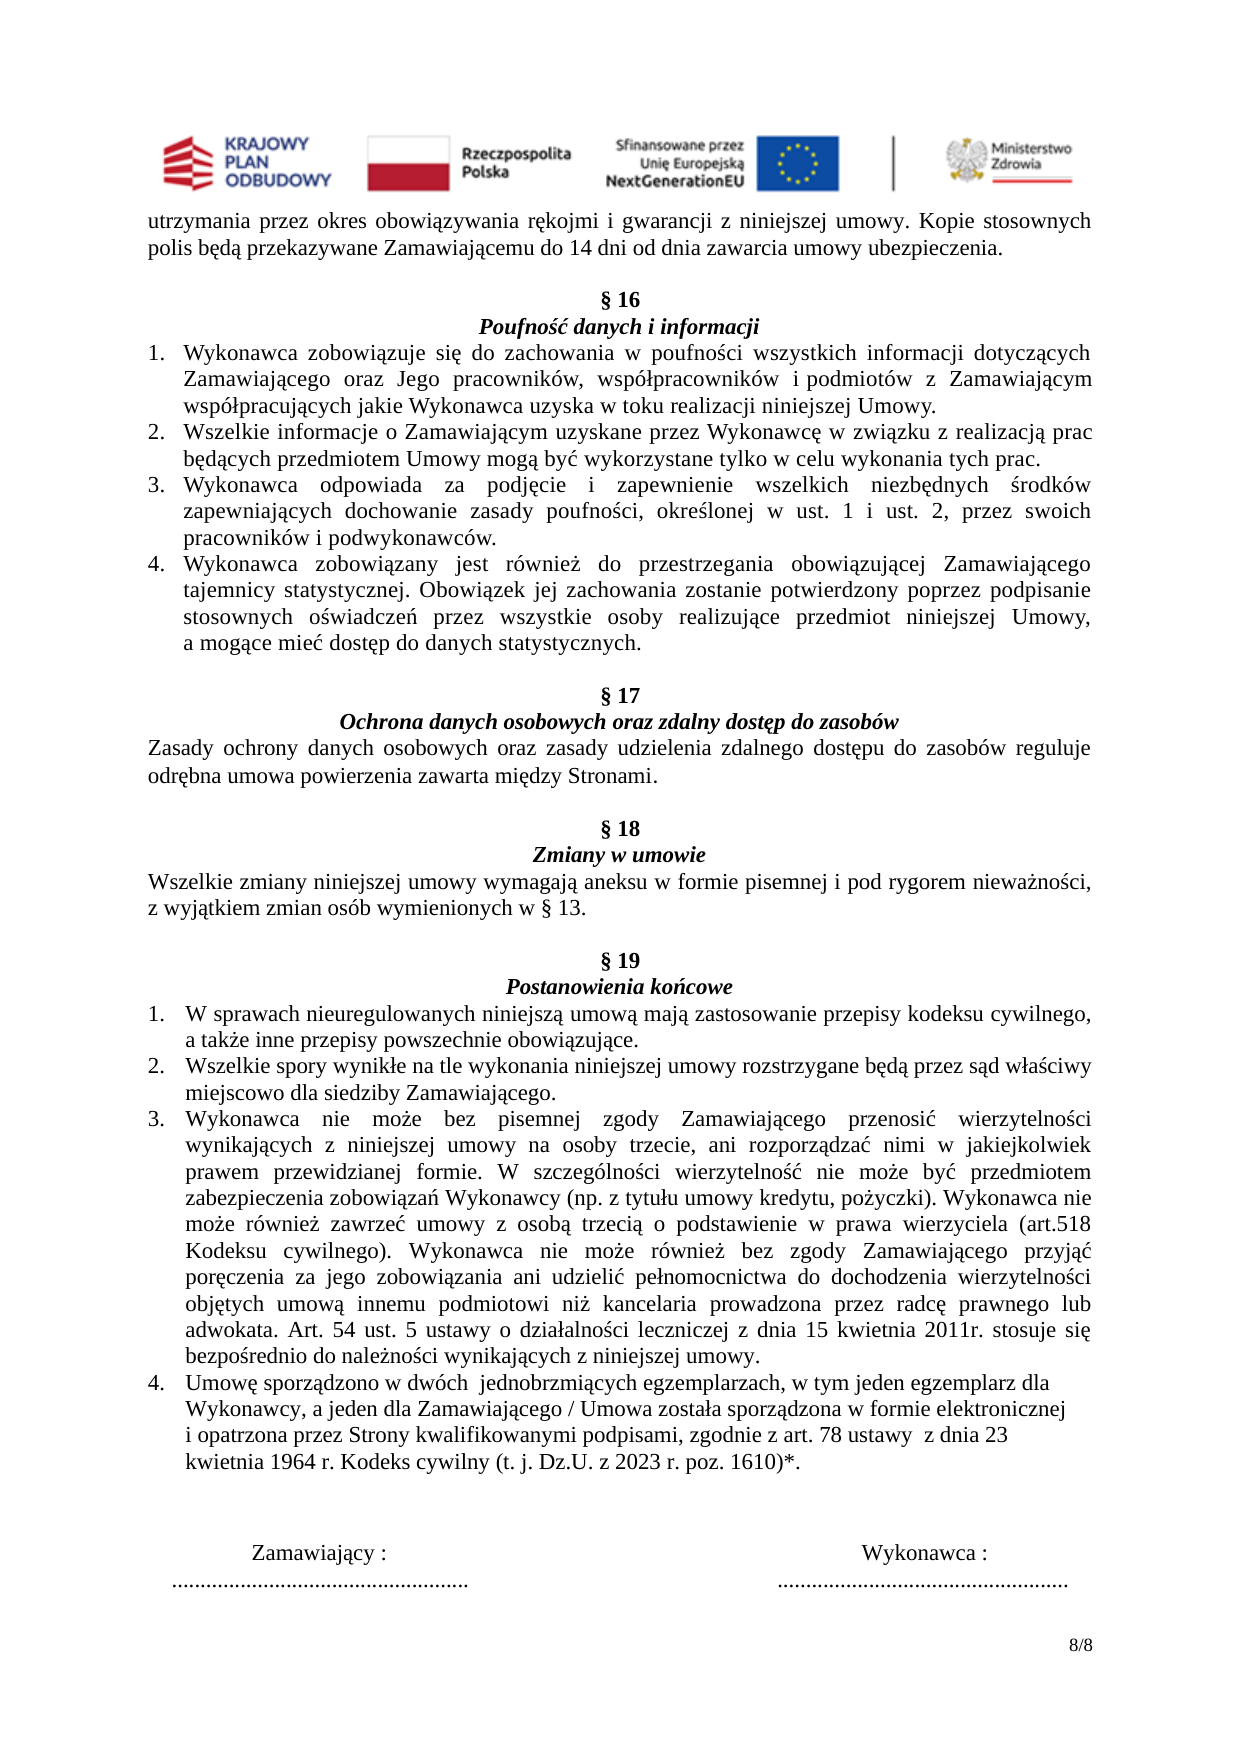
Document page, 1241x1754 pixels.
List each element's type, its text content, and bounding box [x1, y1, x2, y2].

text § 18 [148, 815, 1093, 842]
list Wykonawca odpowiada za podjęcie i zapewnienie wszelkich niezbędnych środków zapewniających dochowanie zasady poufności, określonej w ust. 1 i ust. 2, przez swoich pracowników i podwykonawców. [148, 471, 1093, 550]
text Wszelkie zmiany niniejszej umowy wymagają aneksu w formie pisemnej i pod rygorem nieważności, z wyjątkiem zmian osób wymienionych w § 13. [148, 868, 1093, 921]
list Wykonawca zobowiązuje się do zachowania w poufności wszystkich informacji dotyczących Zamawiającego oraz Jego pracowników, współpracowników i podmiotów z Zamawiającym współpracujących jakie Wykonawca uzyska w toku realizacji niniejszej Umowy. [148, 339, 1093, 418]
picture [147, 112, 1093, 208]
list Wykonawca zobowiązany jest również do przestrzegania obowiązującej Zamawiającego tajemnicy statystycznej. Obowiązek jej zachowania zostanie potwierdzony poprzez podpisanie stosownych oświadczeń przez wszystkie osoby realizujące przedmiot niniejszej Umowy, a mogące mieć dostęp do danych statystycznych. [148, 550, 1093, 655]
list Wykonawca nie może bez pisemnej zgody Zamawiającego przenosić wierzytelności wynikających z niniejszej umowy na osoby trzecie, ani rozporządzać nimi w jakiejkolwiek prawem przewidzianej formie. W szczególności wierzytelność nie może być przedmiotem zabezpieczenia zobowiązań Wykonawcy (np. z tytułu umowy kredytu, pożyczki). Wykonawca nie może również zawrzeć umowy z osobą trzecią o podstawienie w prawa wierzyciela (art.518 Kodeksu cywilnego). Wykonawca nie może również bez zgody Zamawiającego przyjąć poręczenia za jego zobowiązania ani udzielić pełnomocnictwa do dochodzenia wierzytelności objętych umową innemu podmiotowi niż kancelaria prowadzona przez radcę prawnego lub adwokata. Art. 54 ust. 5 ustawy o działalności leczniczej z dnia 15 kwietnia 2011r. stosuje się bezpośrednio do należności wynikających z niniejszej umowy. [148, 1105, 1093, 1369]
text § 17 [148, 682, 1093, 708]
text § 19 [148, 947, 1093, 973]
text § 16 [148, 286, 1093, 313]
text Zmiany w umowie [148, 842, 1093, 868]
list Zasady ochrony danych osobowych oraz zasady udzielenia zdalnego dostępu do zasobów reguluje odrębna umowa powierzenia zawarta między Stronami. [148, 734, 1093, 789]
text .................................................... ................................................... [133, 1566, 1108, 1592]
list Wszelkie informacje o Zamawiającym uzyskane przez Wykonawcę w związku z realizacją prac będących przedmiotem Umowy mogą być wykorzystane tylko w celu wykonania tych prac. [148, 418, 1093, 471]
list Umowę sporządzono w dwóch jednobrzmiących egzemplarzach, w tym jeden egzemplarz dla Wykonawcy, a jeden dla Zamawiającego / Umowa została sporządzona w formie elektronicznej i opatrzona przez Strony kwalifikowanymi podpisami, zgodnie z art. 78 ustawy z dnia 23 kwietnia 1964 r. Kodeks cywilny (t. j. Dz.U. z 2023 r. poz. 1610)*. [148, 1369, 1093, 1474]
list Poufność danych i informacji [148, 313, 1093, 339]
list W sprawach nieuregulowanych niniejszą umową mają zastosowanie przepisy kodeksu cywilnego, a także inne przepisy powszechnie obowiązujące. [148, 1000, 1093, 1052]
text Ochrona danych osobowych oraz zdalny dostęp do zasobów [148, 708, 1093, 734]
text Postanowienia końcowe [148, 973, 1093, 1000]
text Zamawiający : Wykonawca : [133, 1539, 1108, 1566]
list Wszelkie spory wynikłe na tle wykonania niniejszej umowy rozstrzygane będą przez sąd właściwy miejscowo dla siedziby Zamawiającego. [148, 1052, 1093, 1105]
